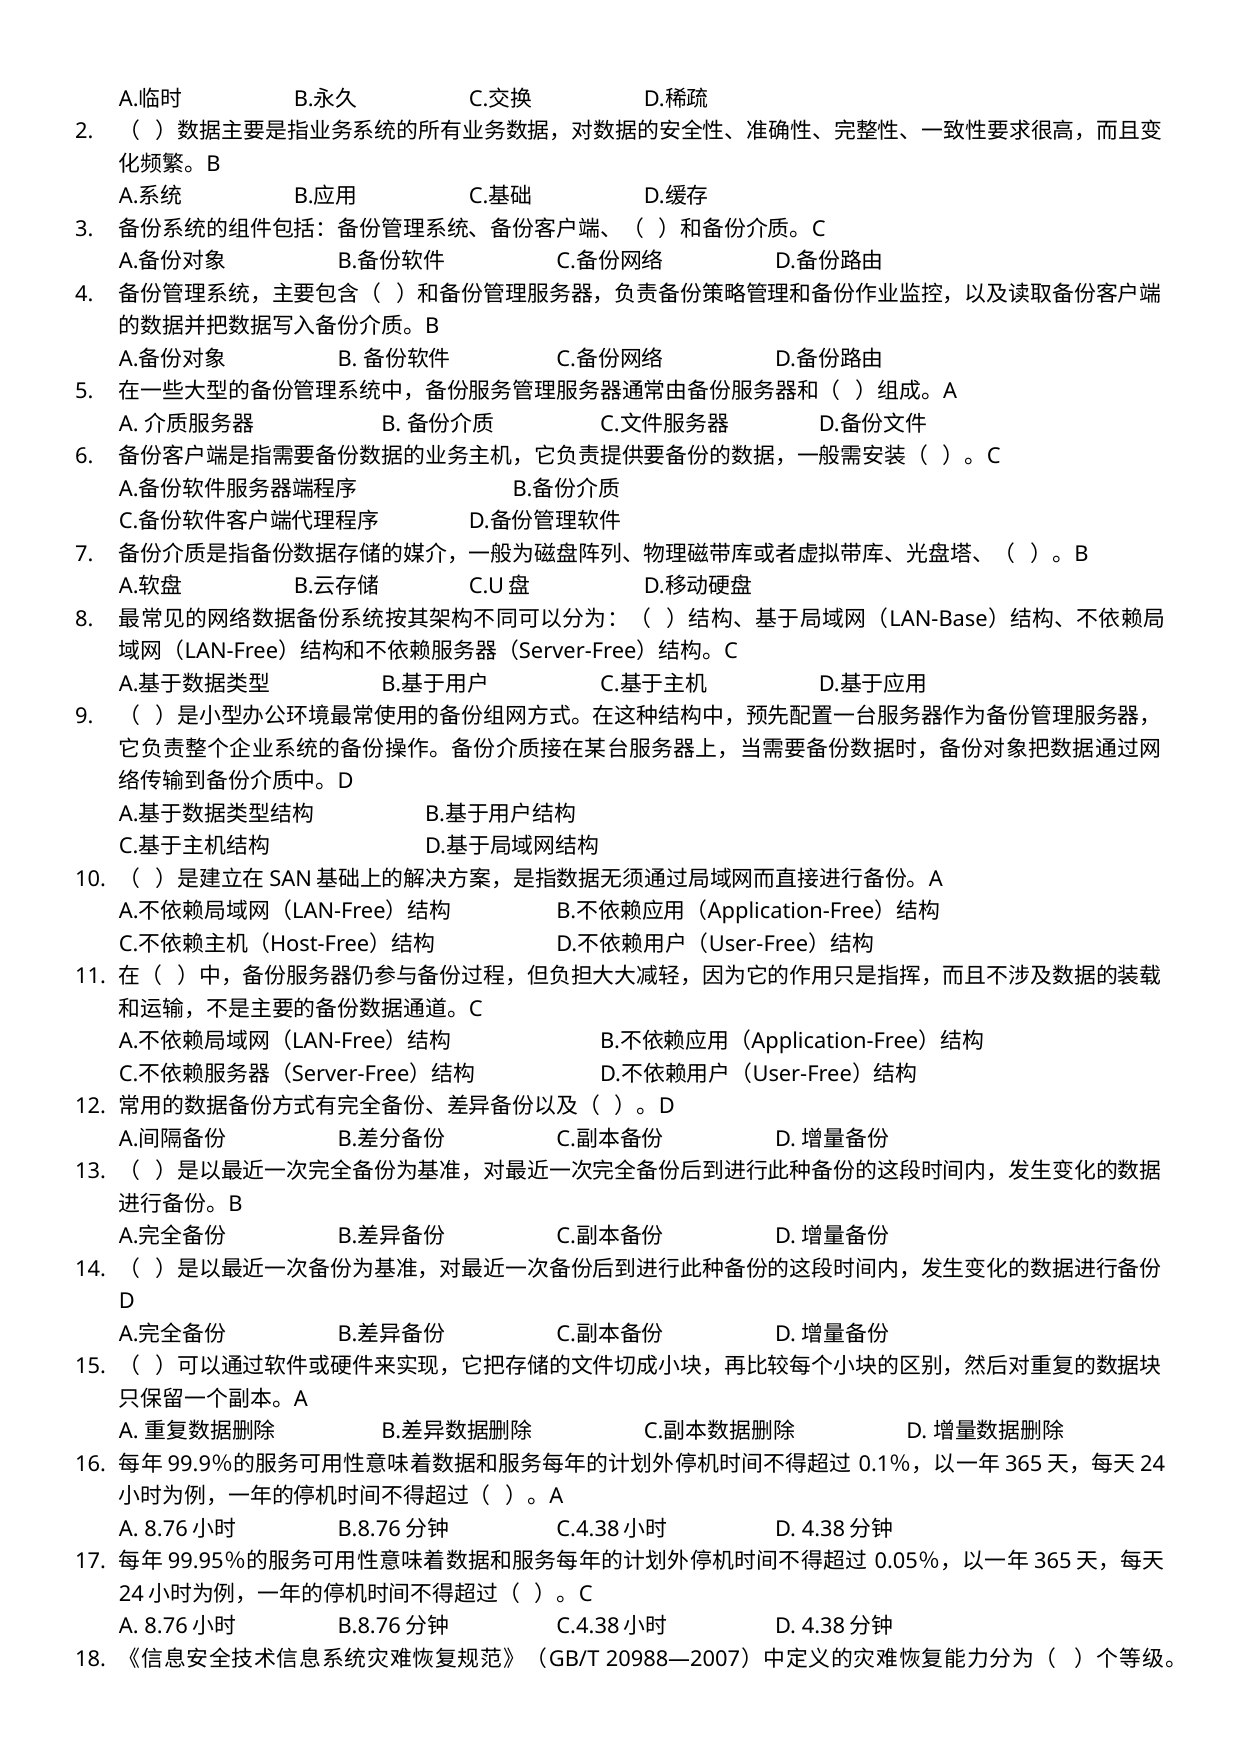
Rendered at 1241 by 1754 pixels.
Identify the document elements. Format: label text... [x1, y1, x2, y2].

list C.不依赖服务器（Server-Free）结构 D.不依赖用户（User-Free）结构 [119, 1056, 1165, 1088]
list A.间隔备份 B.差分备份 C.副本备份 D. 增量备份 [119, 1121, 1165, 1153]
list 最常见的网络数据备份系统按其架构不同可以分为：（ ）结构、基于局域网（LAN-Base）结构、不依赖局域网（LAN-Free）结构和不依赖服务器（Server-Free）结构。C [75, 601, 1165, 666]
list （ ）是小型办公环境最常使用的备份组网方式。在这种结构中，预先配置一台服务器作为备份管理服务器，它负责整个企业系统的备份操作。备份介质接在某台服务器上，当需要备份数据时，备份对象把数据通过网络传输到备份介质中。D [75, 698, 1165, 796]
text A. 8.76小时 B.8.76分钟 C.4.38小时 D. 4.38分钟 [75, 1608, 1165, 1641]
list （ ）是以最近一次完全备份为基准，对最近一次完全备份后到进行此种备份的这段时间内，发生变化的数据进行备份。B [75, 1153, 1165, 1218]
list （ ）可以通过软件或硬件来实现，它把存储的文件切成小块，再比较每个小块的区别，然后对重复的数据块只保留一个副本。A [75, 1348, 1165, 1413]
text A.系统 B.应用 C.基础 D.缓存 [75, 178, 1165, 211]
list A.基于数据类型结构 B.基于用户结构 [119, 796, 1165, 828]
list 备份管理系统，主要包含（ ）和备份管理服务器，负责备份策略管理和备份作业监控，以及读取备份客户端的数据并把数据写入备份介质。B [75, 276, 1165, 341]
list C.基于主机结构 D.基于局域网结构 [119, 828, 1165, 861]
list A.软盘 B.云存储 C.U盘 D.移动硬盘 [119, 568, 1165, 601]
list A.备份对象 B. 备份软件 C.备份网络 D.备份路由 [119, 341, 1165, 373]
list （ ）是以最近一次备份为基准，对最近一次备份后到进行此种备份的这段时间内，发生变化的数据进行备份。D [75, 1251, 1165, 1316]
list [75, 1641, 1165, 1673]
list A.备份对象 B.备份软件 C.备份网络 D.备份路由 [119, 243, 1165, 276]
list （ ）数据主要是指业务系统的所有业务数据，对数据的安全性、准确性、完整性、一致性要求很高，而且变化频繁。B [75, 113, 1165, 178]
list 在一些大型的备份管理系统中，备份服务管理服务器通常由备份服务器和（ ）组成。A [75, 373, 1165, 406]
list 每年99.9％的服务可用性意味着数据和服务每年的计划外停机时间不得超过0.1％，以一年365天，每天24小时为例，一年的停机时间不得超过（ ）。A [75, 1446, 1165, 1511]
list 在（ ）中，备份服务器仍参与备份过程，但负担大大减轻，因为它的作用只是指挥，而且不涉及数据的装载和运输，不是主要的备份数据通道。C [75, 958, 1165, 1023]
list （ ）是建立在SAN基础上的解决方案，是指数据无须通过局域网而直接进行备份。A [75, 861, 1165, 893]
text A.备份软件服务器端程序 B.备份介质 [75, 471, 1165, 503]
list A.完全备份 B.差异备份 C.副本备份 D. 增量备份 [119, 1218, 1165, 1251]
list A.完全备份 B.差异备份 C.副本备份 D. 增量备份 [119, 1316, 1165, 1348]
text C.备份软件客户端代理程序 D.备份管理软件 [75, 503, 1165, 536]
list 备份客户端是指需要备份数据的业务主机，它负责提供要备份的数据，一般需安装（ ）。C [75, 438, 1165, 471]
text A. 8.76小时 B.8.76分钟 C.4.38小时 D. 4.38分钟 [75, 1511, 1165, 1543]
list C.不依赖主机（Host-Free）结构 D.不依赖用户（User-Free）结构 [119, 926, 1165, 958]
list A.基于数据类型 B.基于用户 C.基于主机 D.基于应用 [119, 666, 1165, 698]
list 常用的数据备份方式有完全备份、差异备份以及（ ）。D [75, 1088, 1165, 1121]
list A. 重复数据删除 B.差异数据删除 C.副本数据删除 D. 增量数据删除 [119, 1413, 1165, 1446]
list 备份介质是指备份数据存储的媒介，一般为磁盘阵列、物理磁带库或者虚拟带库、光盘塔、（ ）。B [75, 536, 1165, 568]
list A.不依赖局域网（LAN-Free）结构 B.不依赖应用（Application-Free）结构 [119, 893, 1165, 926]
list 备份系统的组件包括：备份管理系统、备份客户端、（ ）和备份介质。C [75, 211, 1165, 243]
list A.临时 B.永久 C.交换 D.稀疏 [119, 81, 1165, 113]
list A.不依赖局域网（LAN-Free）结构 B.不依赖应用（Application-Free）结构 [119, 1023, 1165, 1056]
list A. 介质服务器 B. 备份介质 C.文件服务器 D.备份文件 [119, 406, 1165, 438]
list 每年99.95％的服务可用性意味着数据和服务每年的计划外停机时间不得超过0.05％，以一年365天，每天24小时为例，一年的停机时间不得超过（ ）。C [75, 1543, 1165, 1608]
